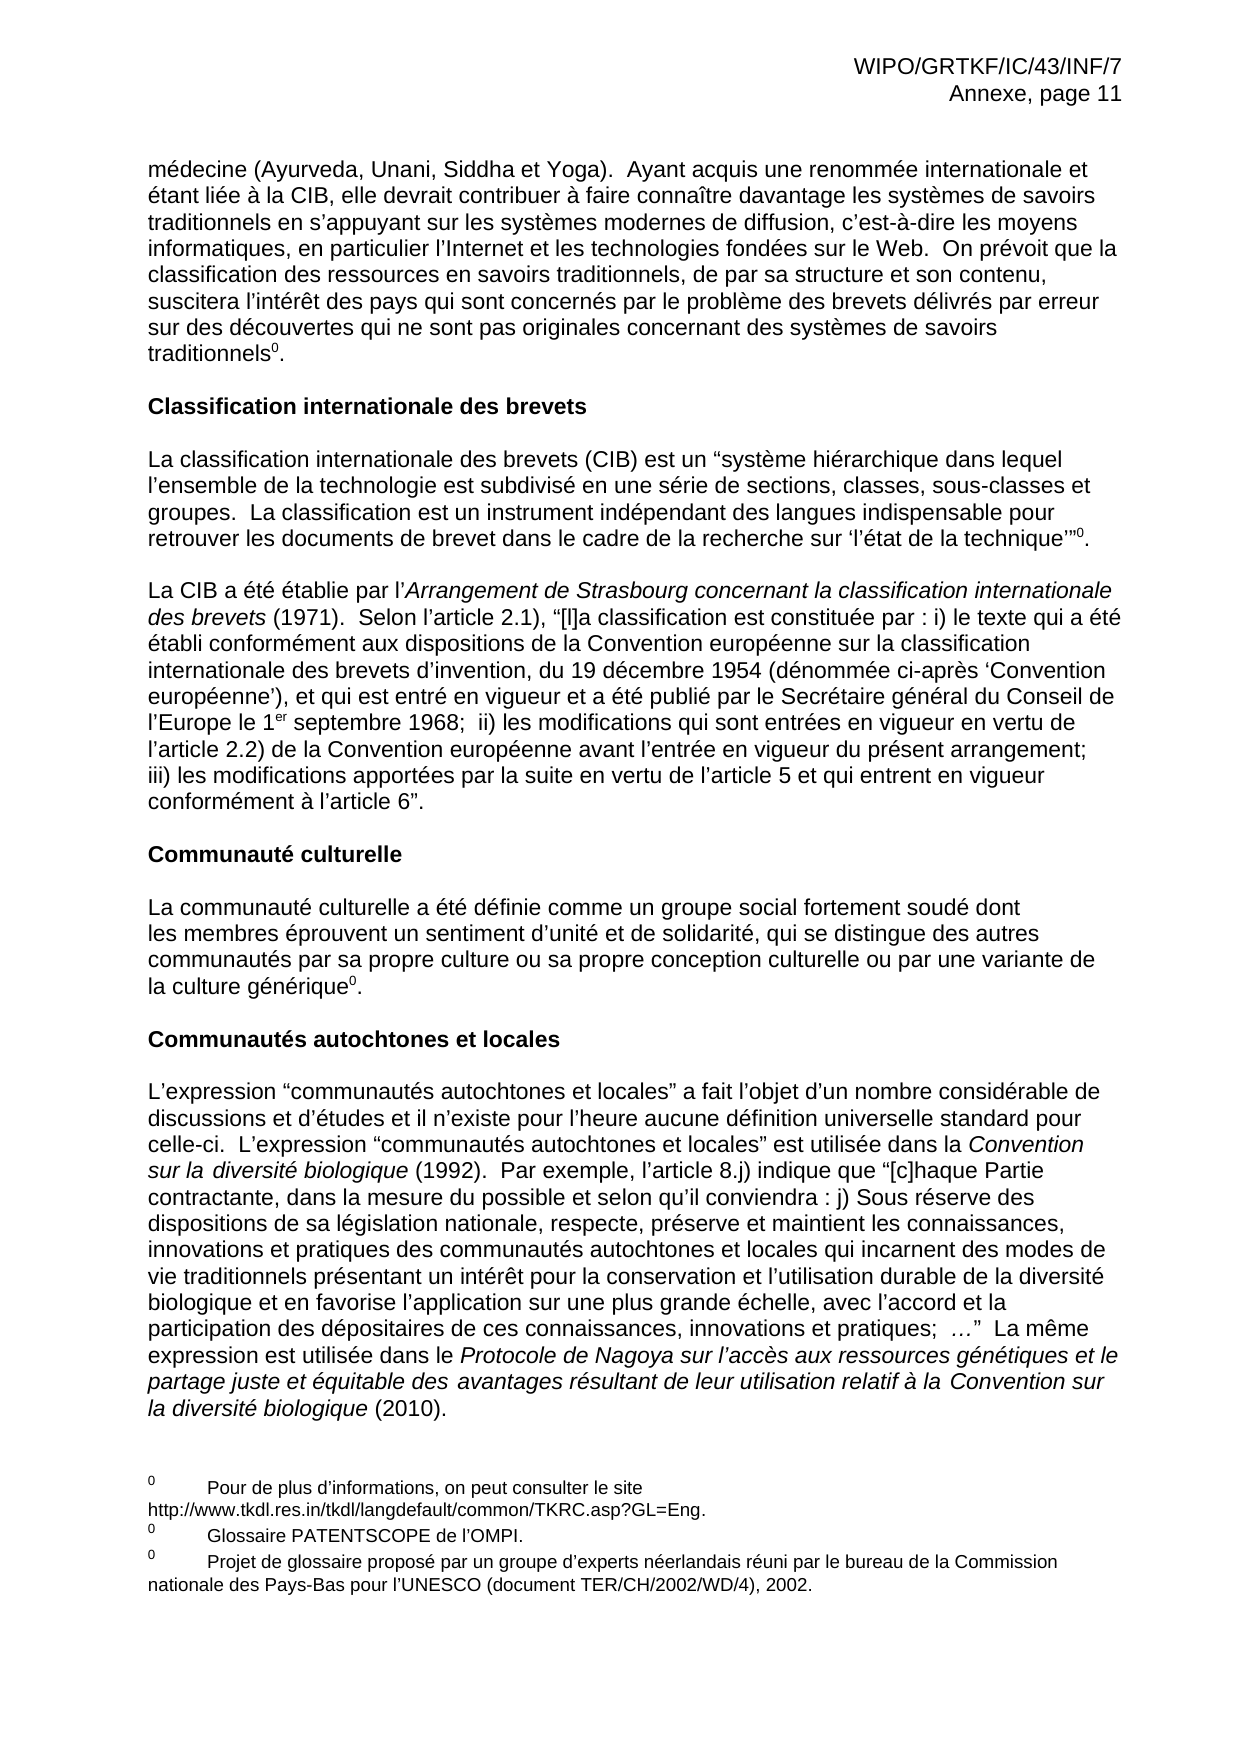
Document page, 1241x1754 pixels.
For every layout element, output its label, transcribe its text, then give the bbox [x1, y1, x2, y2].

text La classification internationale des brevets (CIB) est un “système hiérarchique dans lequel l’ensemble de la technologie est subdivisé en une série de sections, classes, sous-classes et groupes. La classification est un instrument indépendant des langues indispensable pour retrouver les documents de brevet dans le cadre de la recherche sur ‘l’état de la technique’”. [148, 446, 1122, 551]
text L’expression “communautés autochtones et locales” a fait l’objet d’un nombre considérable de discussions et d’études et il n’existe pour l’heure aucune définition universelle standard pour celle-ci. L’expression “communautés autochtones et locales” est utilisée dans la Convention sur la diversité biologique (1992). Par exemple, l’article 8.j) indique que “[c]haque Partie contractante, dans la mesure du possible et selon qu’il conviendra : j) Sous réserve des dispositions de sa législation nationale, respecte, préserve et maintient les connaissances, innovations et pratiques des communautés autochtones et locales qui incarnent des modes de vie traditionnels présentant un intérêt pour la conservation et l’utilisation durable de la diversité biologique et en favorise l’application sur une plus grande échelle, avec l’accord et la participation des dépositaires de ces connaissances, innovations et pratiques; …” La même expression est utilisée dans le Protocole de Nagoya sur l’accès aux ressources génétiques et le partage juste et équitable des avantages résultant de leur utilisation relatif à la Convention sur la diversité biologique (2010). [148, 1078, 1122, 1421]
text La CIB a été établie par l’Arrangement de Strasbourg concernant la classification internationale des brevets (1971). Selon l’article 2.1), “[l]a classification est constituée par : i) le texte qui a été établi conformément aux dispositions de la Convention européenne sur la classification internationale des brevets d’invention, du 19 décembre 1954 (dénommée ci-après ‘Convention européenne’), et qui est entré en vigueur et a été publié par le Secrétaire général du Conseil de l’Europe le 1er septembre 1968; ii) les modifications qui sont entrées en vigueur en vertu de l’article 2.2) de la Convention européenne avant l’entrée en vigueur du présent arrangement; iii) les modifications apportées par la suite en vertu de l’article 5 et qui entrent en vigueur conformément à l’article 6”. [148, 577, 1122, 815]
subtitle Classification internationale des brevets [148, 393, 1122, 419]
subtitle Communauté culturelle [148, 841, 1122, 867]
text La communauté culturelle a été définie comme un groupe social fortement soudé dont les membres éprouvent un sentiment d’unité et de solidarité, qui se distingue des autres communautés par sa propre culture ou sa propre conception culturelle ou par une variante de la culture générique. [148, 894, 1122, 999]
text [148, 156, 1122, 367]
subtitle Communautés autochtones et locales [148, 1026, 1122, 1052]
